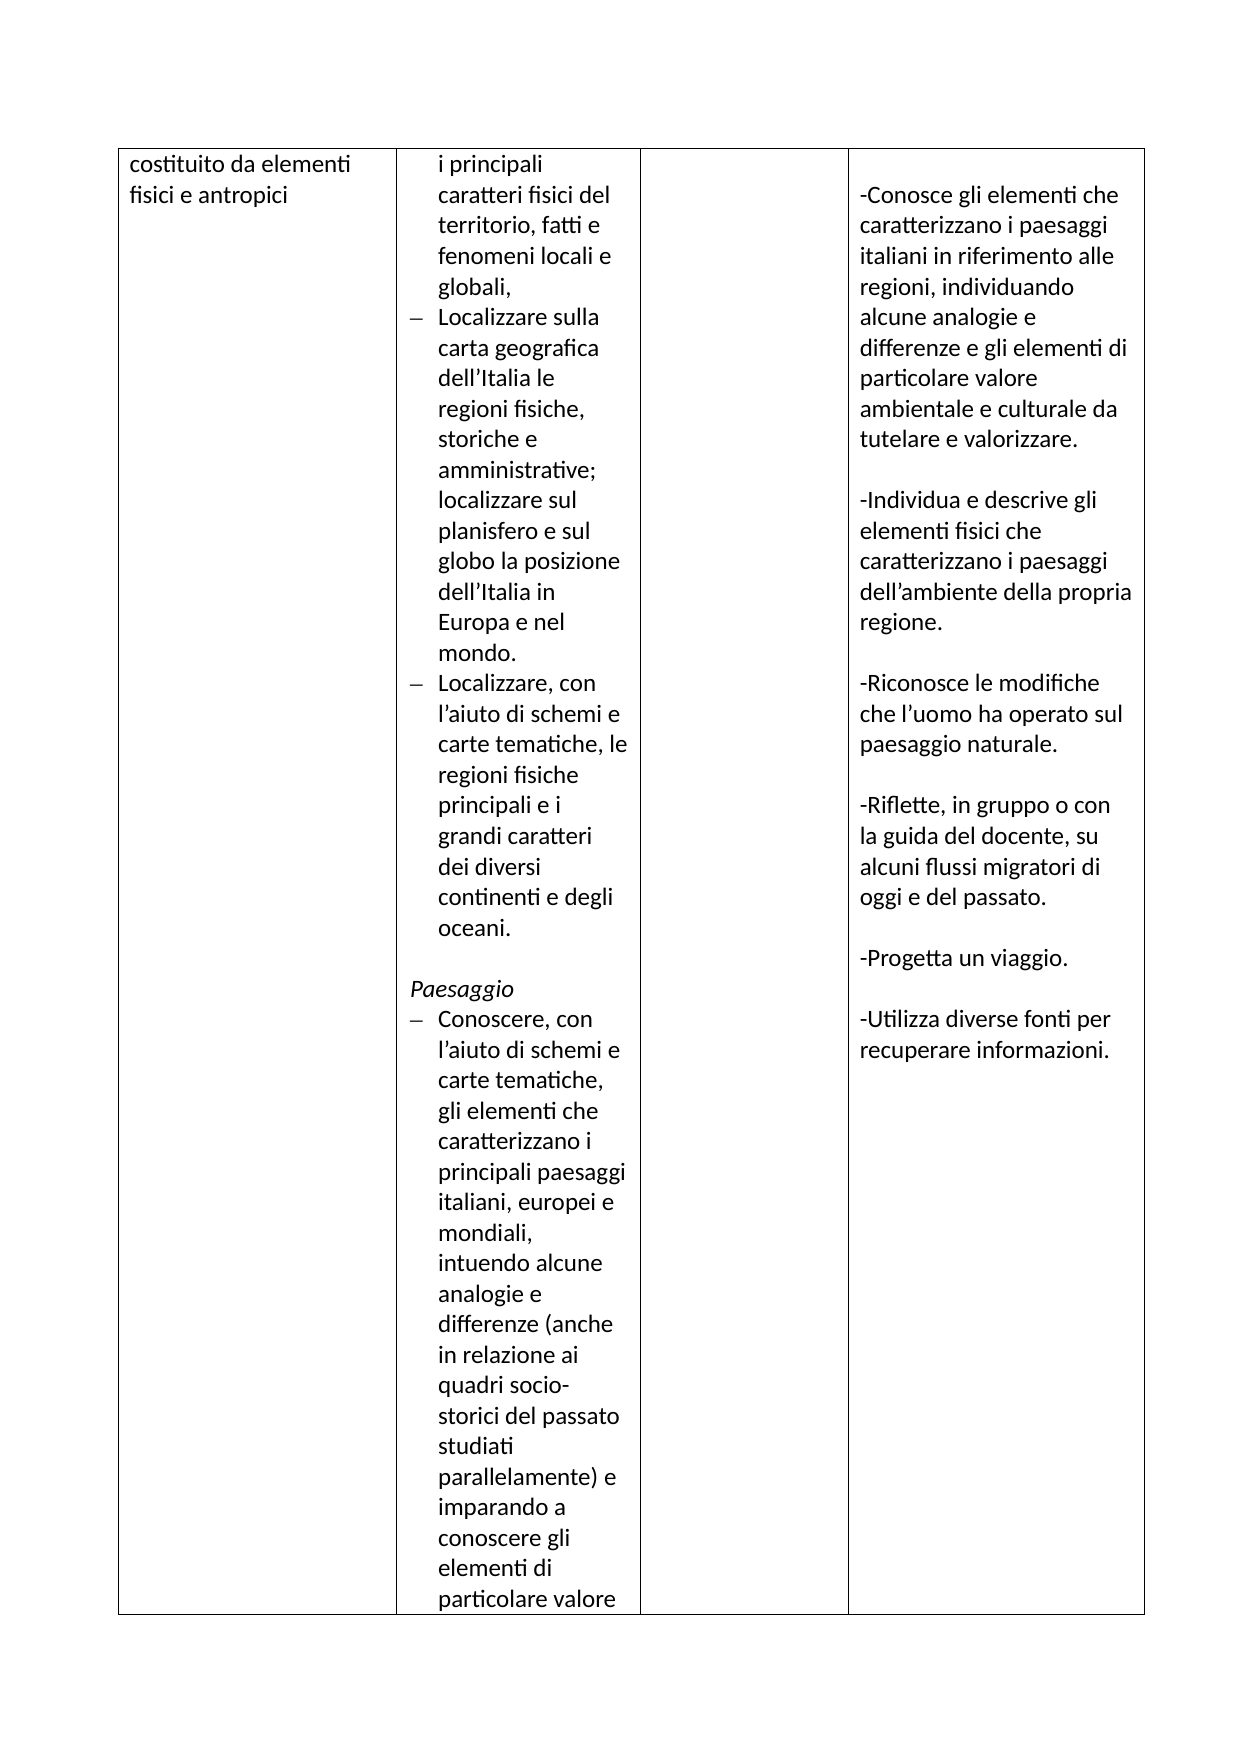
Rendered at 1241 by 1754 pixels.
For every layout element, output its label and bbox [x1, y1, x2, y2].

table_cell [397, 149, 640, 1614]
table_cell [119, 149, 396, 1614]
table_cell [641, 149, 848, 1614]
table_cell [849, 149, 1144, 1614]
